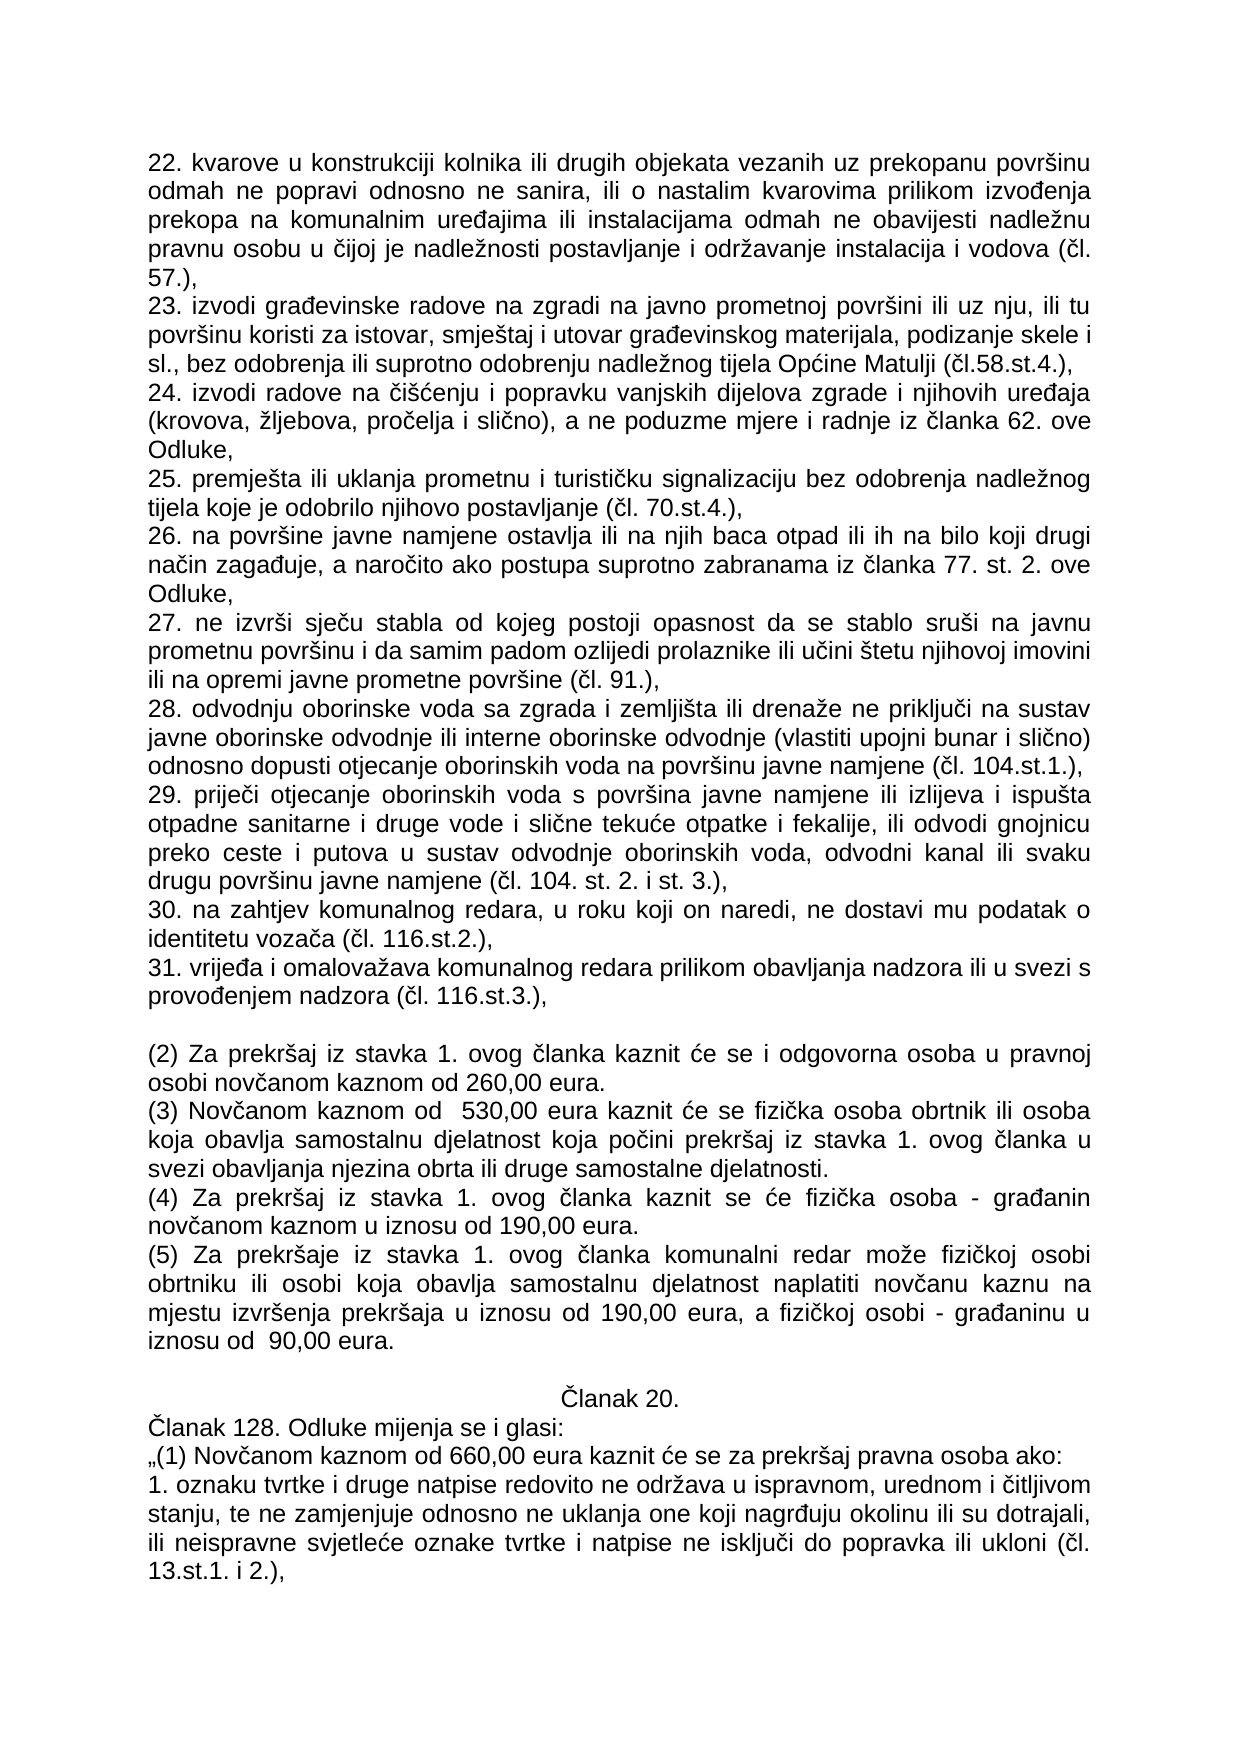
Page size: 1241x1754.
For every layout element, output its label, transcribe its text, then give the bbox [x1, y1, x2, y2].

text 31. vrijeđa i omalovažava komunalnog redara prilikom obavljanja nadzora ili u svezi s provođenjem nadzora (čl. 116.st.3.), [148, 953, 1093, 1010]
text (3) Novčanom kaznom od 530,00 eura kaznit će se fizička osoba obrtnik ili osoba koja obavlja samostalnu djelatnost koja počini prekršaj iz stavka 1. ovog članka u svezi obavljanja njezina obrta ili druge samostalne djelatnosti. [148, 1096, 1093, 1183]
text 22. kvarove u konstrukciji kolnika ili drugih objekata vezanih uz prekopanu površinu odmah ne popravi odnosno ne sanira, ili o nastalim kvarovima prilikom izvođenja prekopa na komunalnim uređajima ili instalacijama odmah ne obavijesti nadležnu pravnu osobu u čijoj je nadležnosti postavljanje i održavanje instalacija i vodova (čl. 57.), [148, 148, 1093, 291]
text 28. odvodnju oborinske voda sa zgrada i zemljišta ili drenaže ne priključi na sustav javne oborinske odvodnje ili interne oborinske odvodnje (vlastiti upojni bunar i slično) odnosno dopusti otjecanje oborinskih voda na površinu javne namjene (čl. 104.st.1.), [148, 694, 1093, 780]
text Članak 20. [148, 1384, 1093, 1413]
text 1. oznaku tvrtke i druge natpise redovito ne održava u ispravnom, urednom i čitljivom stanju, te ne zamjenjuje odnosno ne uklanja one koji nagrđuju okolinu ili su dotrajali, ili neispravne svjetleće oznake tvrtke i natpise ne isključi do popravka ili ukloni (čl. 13.st.1. i 2.), [148, 1470, 1093, 1585]
text „(1) Novčanom kaznom od 660,00 eura kaznit će se za prekršaj pravna osoba ako: [148, 1441, 1093, 1470]
text 27. ne izvrši sječu stabla od kojeg postoji opasnost da se stablo sruši na javnu prometnu površinu i da samim padom ozlijedi prolaznike ili učini štetu njihovoj imovini ili na opremi javne prometne površine (čl. 91.), [148, 608, 1093, 694]
text (5) Za prekršaje iz stavka 1. ovog članka komunalni redar može fizičkoj osobi obrtniku ili osobi koja obavlja samostalnu djelatnost naplatiti novčanu kaznu na mjestu izvršenja prekršaja u iznosu od 190,00 eura, a fizičkoj osobi - građaninu u iznosu od 90,00 eura. [148, 1240, 1093, 1355]
text (2) Za prekršaj iz stavka 1. ovog članka kaznit će se i odgovorna osoba u pravnoj osobi novčanom kaznom od 260,00 eura. [148, 1039, 1093, 1096]
text Članak 128. Odluke mijenja se i glasi: [148, 1413, 1093, 1441]
text 24. izvodi radove na čišćenju i popravku vanjskih dijelova zgrade i njihovih uređaja (krovova, žljebova, pročelja i slično), a ne poduzme mjere i radnje iz članka 62. ove Odluke, [148, 378, 1093, 464]
text 30. na zahtjev komunalnog redara, u roku koji on naredi, ne dostavi mu podatak o identitetu vozača (čl. 116.st.2.), [148, 895, 1093, 953]
text (4) Za prekršaj iz stavka 1. ovog članka kaznit se će fizička osoba - građanin novčanom kaznom u iznosu od 190,00 eura. [148, 1183, 1093, 1240]
text 26. na površine javne namjene ostavlja ili na njih baca otpad ili ih na bilo koji drugi način zagađuje, a naročito ako postupa suprotno zabranama iz članka 77. st. 2. ove Odluke, [148, 521, 1093, 608]
text 23. izvodi građevinske radove na zgradi na javno prometnoj površini ili uz nju, ili tu površinu koristi za istovar, smještaj i utovar građevinskog materijala, podizanje skele i sl., bez odobrenja ili suprotno odobrenju nadležnog tijela Općine Matulji (čl.58.st.4.), [148, 291, 1093, 378]
text 25. premješta ili uklanja prometnu i turističku signalizaciju bez odobrenja nadležnog tijela koje je odobrilo njihovo postavljanje (čl. 70.st.4.), [148, 464, 1093, 521]
text 29. priječi otjecanje oborinskih voda s površina javne namjene ili izlijeva i ispušta otpadne sanitarne i druge vode i slične tekuće otpatke i fekalije, ili odvodi gnojnicu preko ceste i putova u sustav odvodnje oborinskih voda, odvodni kanal ili svaku drugu površinu javne namjene (čl. 104. st. 2. i st. 3.), [148, 780, 1093, 895]
